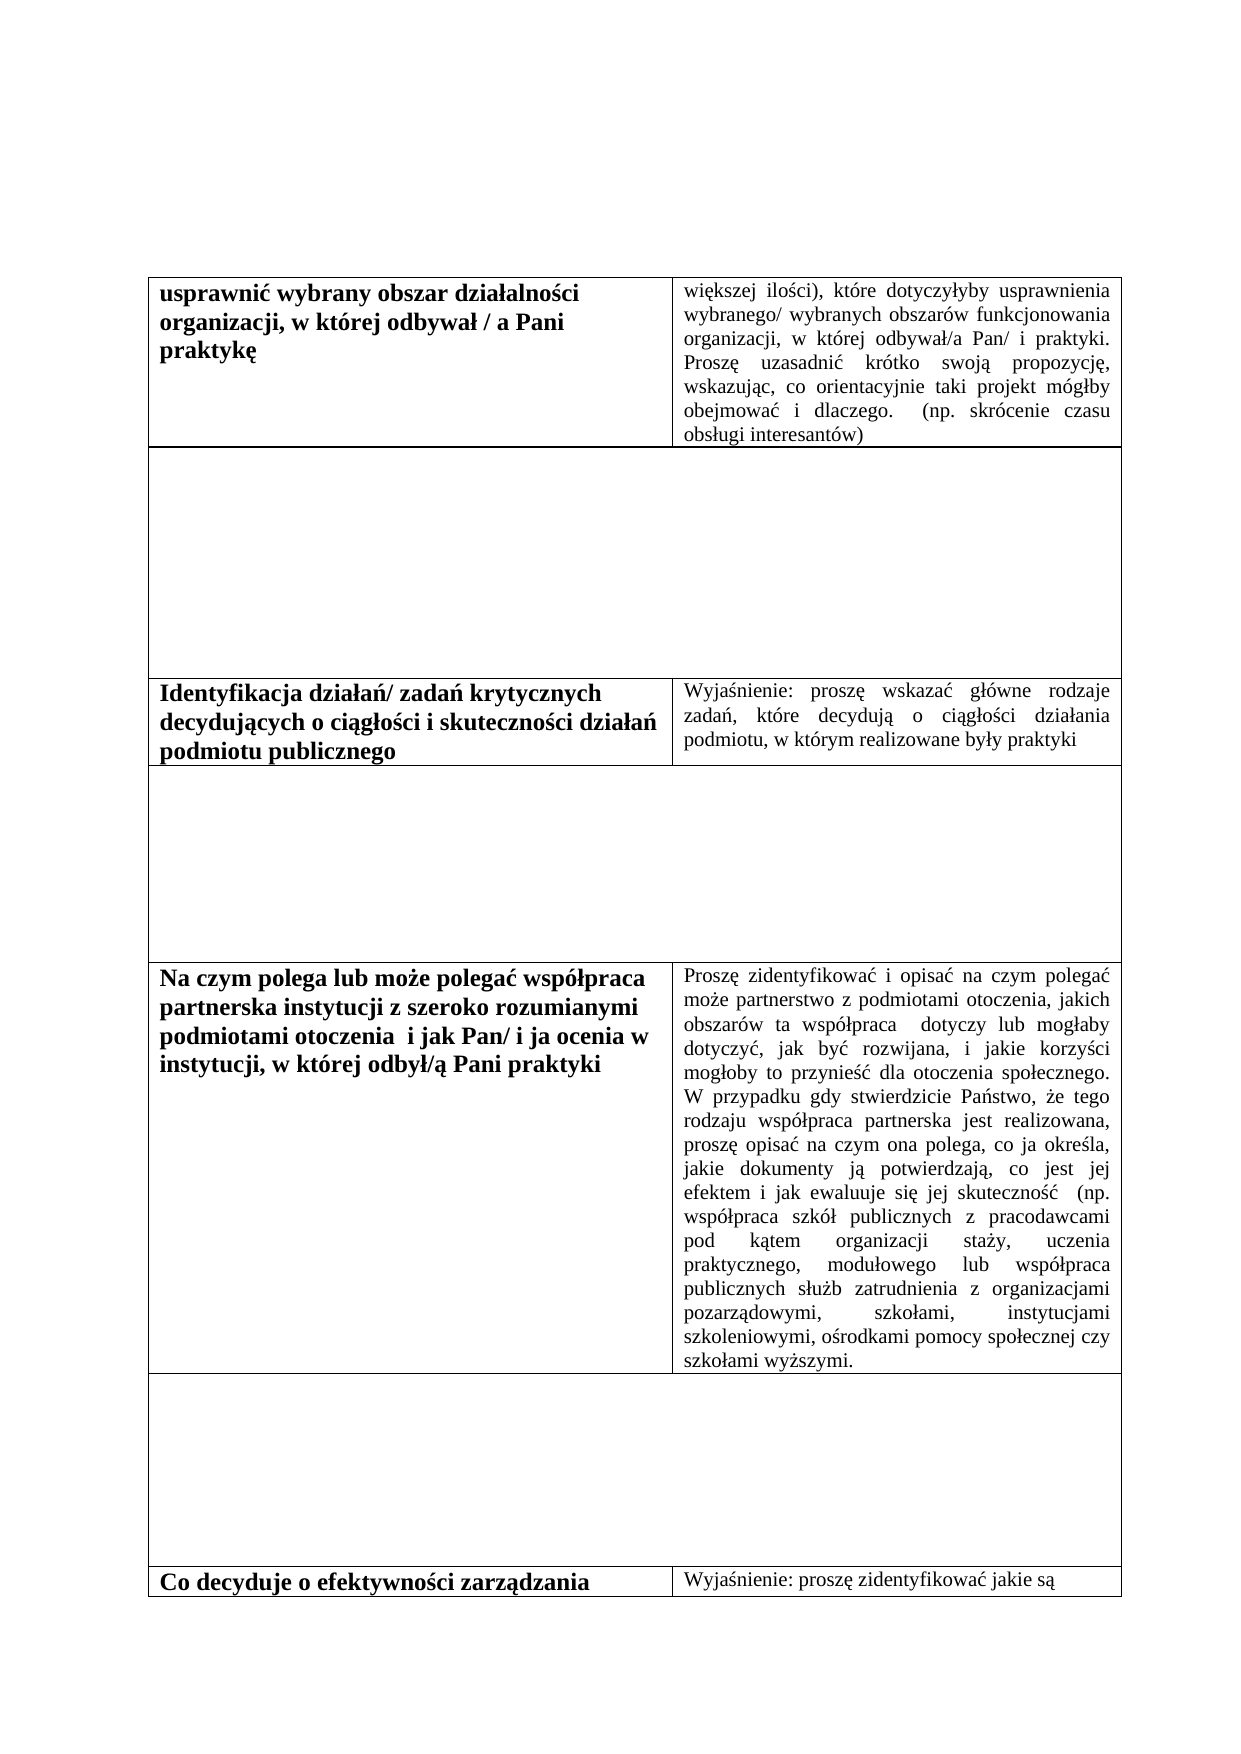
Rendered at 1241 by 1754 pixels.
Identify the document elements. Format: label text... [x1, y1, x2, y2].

table_cell Proszę zidentyfikować i opisać na czym polegać może partnerstwo z podmiotami otoczenia, jakich obszarów ta współpraca dotyczy lub mogłaby dotyczyć, jak być rozwijana, i jakie korzyści mogłoby to przynieść dla otoczenia społecznego. W przypadku gdy stwierdzicie Państwo, że tego rodzaju współpraca partnerska jest realizowana, proszę opisać na czym ona polega, co ja określa, jakie dokumenty ją potwierdzają, co jest jej efektem i jak ewaluuje się jej skuteczność (np. współpraca szkół publicznych z pracodawcami pod kątem organizacji staży, uczenia praktycznego, modułowego lub współpraca publicznych służb zatrudnienia z organizacjami pozarządowymi, szkołami, instytucjami szkoleniowymi, ośrodkami pomocy społecznej czy szkołami wyższymi. [673, 963, 1121, 1372]
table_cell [149, 1567, 672, 1596]
table_cell Identyfikacja działań/ zadań krytycznych decydujących o ciągłości i skuteczności działań podmiotu publicznego [149, 679, 672, 765]
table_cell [149, 278, 672, 446]
table_cell Na czym polega lub może polegać współpraca partnerska instytucji z szeroko rozumianymi podmiotami otoczenia i jak Pan/ i ja ocenia w instytucji, w której odbył/ą Pani praktyki [149, 963, 672, 1372]
table_cell [149, 448, 1121, 677]
table_cell Wyjaśnienie: proszę wskazać główne rodzaje zadań, które decydują o ciągłości działania podmiotu, w którym realizowane były praktyki [673, 679, 1121, 765]
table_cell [673, 1567, 1121, 1596]
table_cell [673, 278, 1121, 446]
table_cell [149, 1374, 1121, 1566]
table_cell [149, 766, 1121, 962]
